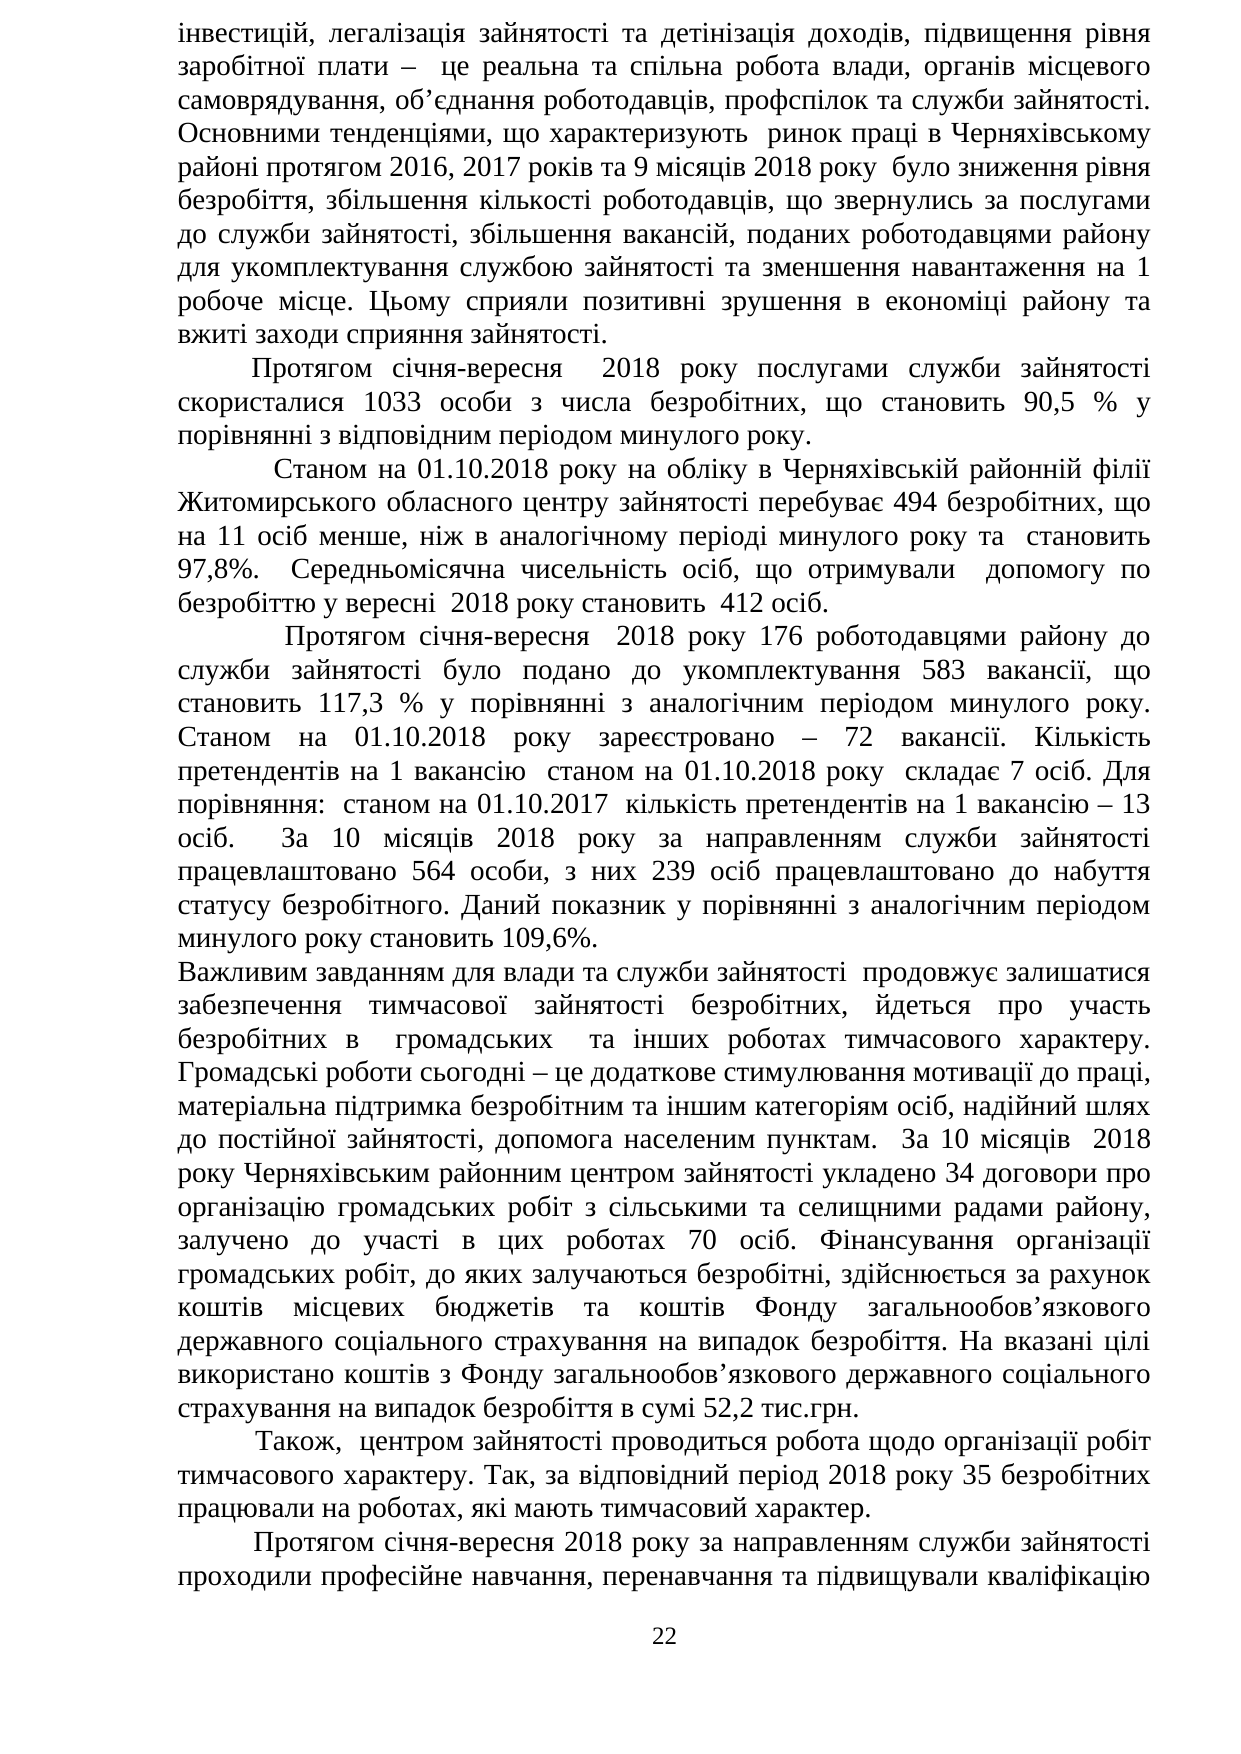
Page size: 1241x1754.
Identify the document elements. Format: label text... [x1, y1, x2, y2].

text Протягом січня-вересня 2018 року послугами служби зайнятості скористалися 1033 особи з числа безробітних, що становить 90,5 % у порівнянні з відповідним періодом минулого року. [177, 350, 1152, 451]
text Також, центром зайнятості проводиться робота щодо організації робіт тимчасового характеру. Так, за відповідний період 2018 року 35 безробітних працювали на роботах, які мають тимчасовий характер. [177, 1423, 1152, 1524]
text Важливим завданням для влади та служби зайнятості продовжує залишатися забезпечення тимчасової зайнятості безробітних, йдеться про участь безробітних в громадських та інших роботах тимчасового характеру. Громадські роботи сьогодні – це додаткове стимулювання мотивації до праці, матеріальна підтримка безробітним та іншим категоріям осіб, надійний шлях до постійної зайнятості, допомога населеним пунктам. За 10 місяців 2018 року Черняхівським районним центром зайнятості укладено 34 договори про організацію громадських робіт з сільськими та селищними радами району, залучено до участі в цих роботах 70 осіб. Фінансування організації громадських робіт, до яких залучаються безробітні, здійснюється за рахунок коштів місцевих бюджетів та коштів Фонду загальнообов’язкового державного соціального страхування на випадок безробіття. На вказані цілі використано коштів з Фонду загальнообов’язкового державного соціального страхування на випадок безробіття в сумі 52,2 тис.грн. [177, 954, 1152, 1423]
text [177, 15, 1152, 350]
text Протягом січня-вересня 2018 року 176 роботодавцями району до служби зайнятості було подано до укомплектування 583 вакансії, що становить 117,3 % у порівнянні з аналогічним періодом минулого року. Станом на 01.10.2018 року зареєстровано – 72 вакансії. Кількість претендентів на 1 вакансію станом на 01.10.2018 року складає 7 осіб. Для порівняння: станом на 01.10.2017 кількість претендентів на 1 вакансію – 13 осіб. За 10 місяців 2018 року за направленням служби зайнятості працевлаштовано 564 особи, з них 239 осіб працевлаштовано до набуття статусу безробітного. Даний показник у порівнянні з аналогічним періодом минулого року становить 109,6%. [177, 618, 1152, 954]
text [177, 1524, 1152, 1591]
text Станом на 01.10.2018 року на обліку в Черняхівській районній філії Житомирського обласного центру зайнятості перебуває 494 безробітних, що на 11 осіб менше, ніж в аналогічному періоді минулого року та становить 97,8%. Середньомісячна чисельність осіб, що отримували допомогу по безробіттю у вересні 2018 року становить 412 осіб. [177, 451, 1152, 618]
